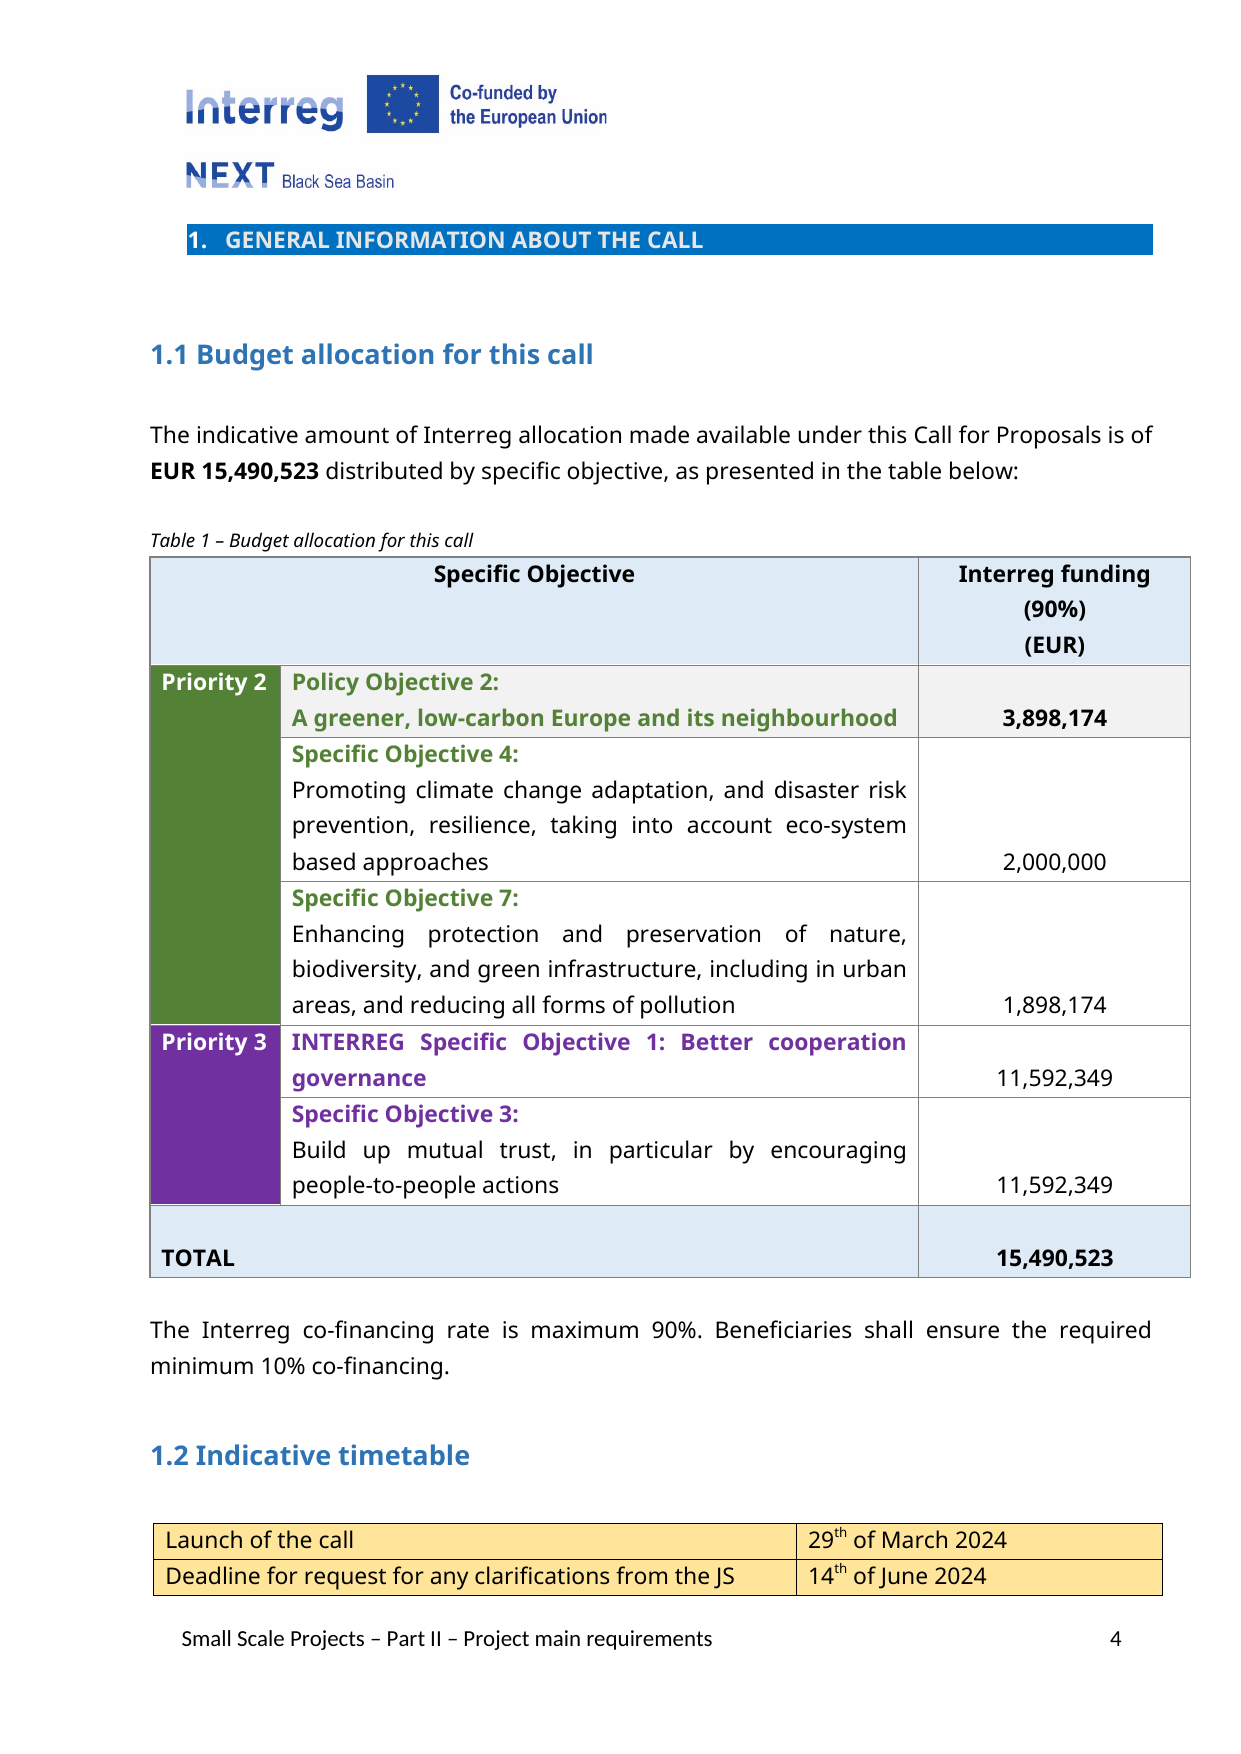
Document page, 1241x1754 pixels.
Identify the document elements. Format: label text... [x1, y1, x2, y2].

table_cell Priority 3 [151, 1026, 280, 1204]
table_cell 14th of June 2024 [797, 1560, 1162, 1595]
table_cell Priority 2 [151, 666, 280, 1024]
table_header 29th of March 2024 [797, 1524, 1162, 1559]
table_cell 11,592,349 [919, 1098, 1190, 1204]
table_cell 15,490,523 [919, 1206, 1190, 1277]
table_header Launch of the call [154, 1524, 796, 1559]
subtitle 1.2 Indicative timetable [150, 1436, 1153, 1473]
table_cell Specific Objective 3: Build up mutual trust, in particular by encouraging people-to-people actions [281, 1098, 918, 1204]
list GENERAL INFORMATION ABOUT THE CALL [187, 224, 1153, 255]
table_cell TOTAL [151, 1206, 918, 1277]
text Table 1 – Budget allocation for this call [150, 527, 1153, 553]
table_cell 3,898,174 [919, 666, 1190, 737]
table_cell 2,000,000 [919, 738, 1190, 881]
subtitle 1.1 Budget allocation for this call [150, 336, 1153, 372]
table_cell INTERREG Specific Objective 1: Better cooperation governance [281, 1026, 918, 1097]
table_header Interreg funding (90%) (EUR) [919, 558, 1190, 664]
table_cell Specific Objective 7: Enhancing protection and preservation of nature, biodiversity, and green infrastructure, including in urban areas, and reducing all forms of pollution [281, 882, 918, 1024]
picture [150, 73, 607, 188]
text The Interreg co-financing rate is maximum 90%. Beneficiaries shall ensure the required minimum 10% co-financing. [150, 1314, 1153, 1381]
table_cell Deadline for request for any clarifications from the JS [154, 1560, 796, 1595]
table_cell Specific Objective 4: Promoting climate change adaptation, and disaster risk prevention, resilience, taking into account eco-system based approaches [281, 738, 918, 881]
table_header Specific Objective [151, 558, 918, 664]
text The indicative amount of Interreg allocation made available under this Call for Proposals is of EUR 15,490,523 distributed by specific objective, as presented in the table below: [150, 419, 1153, 487]
table_cell Policy Objective 2: A greener, low-carbon Europe and its neighbourhood [281, 666, 918, 737]
table_cell 1,898,174 [919, 882, 1190, 1024]
table_cell 11,592,349 [919, 1026, 1190, 1097]
